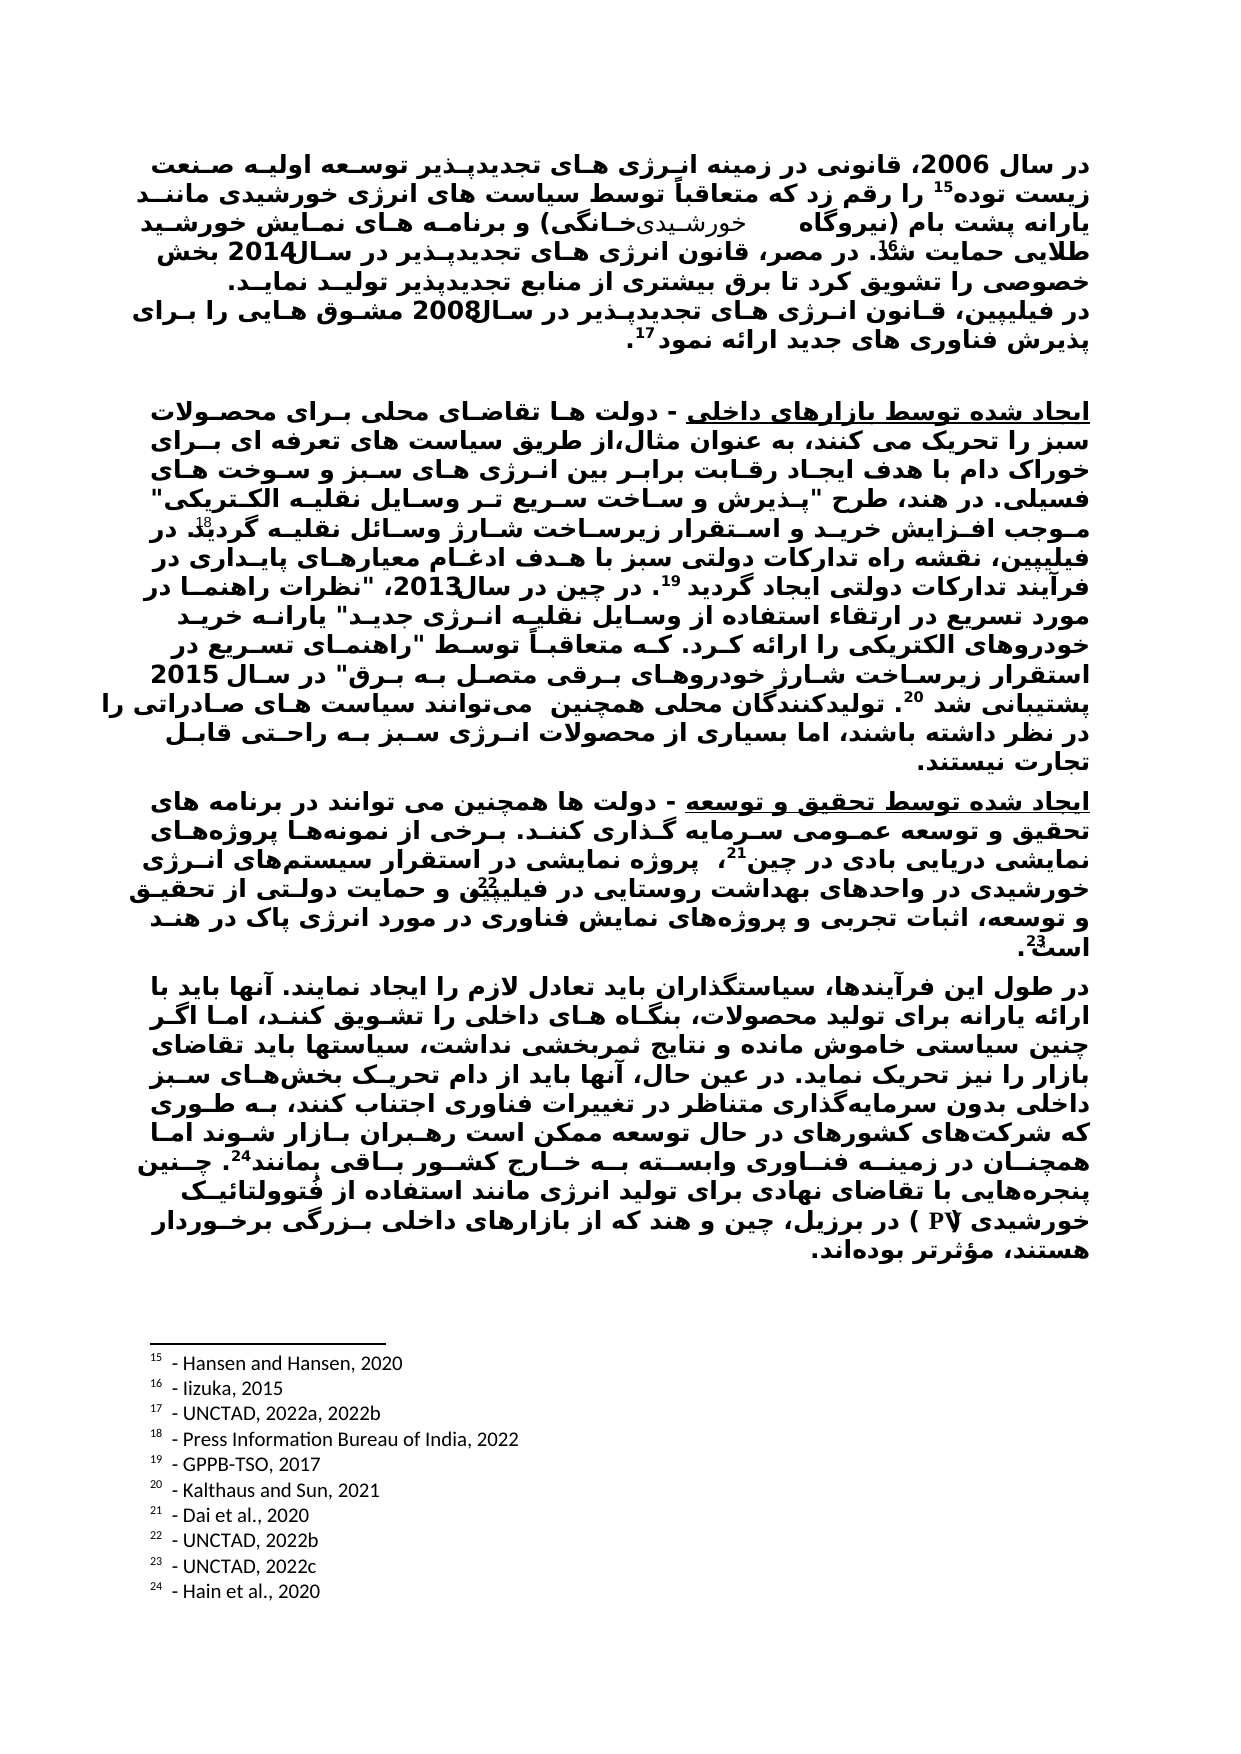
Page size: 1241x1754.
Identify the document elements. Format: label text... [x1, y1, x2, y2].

text ایجاد شده توسط بازارهای داخلی - دولت ها تقاضای محلی برای محصولات سبز را تحریک می کنند، به عنوان مثال،از طریق سیاست های تعرفه ای برای خوراک دام با هدف ایجاد رقابت برابر بین انرژی های سبز و سوخت های فسیلی. در هند، طرح "پذیرش و ساخت سریع تر وسایل نقلیه الکتریکی" موجب افزایش خرید و استقرار زیرساخت شارژ وسائل نقلیه گردید. در فیلیپین، نقشه راه تدارکات دولتی سبز با هدف ادغام معیارهای پایداری در فرآیند تدارکات دولتی ایجاد گردید. در چین در سال 2013، "نظرات راهنما در مورد تسریع در ارتقاء استفاده از وسایل نقلیه انرژی جدید" یارانه خرید خودروهای الکتریکی را ارائه کرد. که متعاقباً توسط "راهنمای تسریع در استقرار زیرساخت شارژ خودروهای برقی متصل به برق" در سال 2015 پشتیبانی شد. تولیدکنندگان محلی همچنین می‌توانند سیاست های صادراتی را در نظر داشته باشند، اما بسیاری از محصولات انرژی سبز به راحتی قابل تجارت نیستند. [150, 397, 1090, 777]
text در طول این فرآیندها، سیاستگذاران باید تعادل لازم را ایجاد نمایند. آنها باید با ارائه یارانه برای تولید محصولات، بنگاه های داخلی را تشویق کنند، اما اگر چنین سیاستی خاموش مانده و نتایج ثمربخشی نداشت، سیاستها باید تقاضای بازار را نیز تحریک نماید. در عین حال، آنها باید از دام تحریک بخش‌های سبز داخلی بدون سرمایه‌گذاری متناظر در تغییرات فناوری اجتناب کنند، به طوری که شرکت‌های کشورهای در حال توسعه ممکن است رهبران بازار شوند اما همچنان در زمینه فناوری وابسته به خارج کشور باقی بمانند. چنین پنجره‌هایی با تقاضای نهادی برای تولید انرژی مانند استفاده از فُتوولتائیک خورشیدی (PV ) در برزیل، چین و هند که از بازارهای داخلی بزرگی برخوردار هستند، مؤثرتر بوده‌اند. [150, 972, 1090, 1264]
text ایجاد شده توسط تحقیق و توسعه - دولت ها همچنین می توانند در برنامه های تحقیق و توسعه عمومی سرمایه گذاری کنند. برخی از نمونه‌ها پروژه‌های نمایشی دریایی بادی در چین، پروژه نمایشی در استقرار سیستم‌های انرژی خورشیدی در واحدهای بهداشت روستایی در فیلیپین، و حمایت دولتی از تحقیق و توسعه، اثبات تجربی و پروژه‌های نمایش فناوری در مورد انرژی پاک در هند است. [150, 787, 1090, 962]
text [150, 150, 1090, 354]
